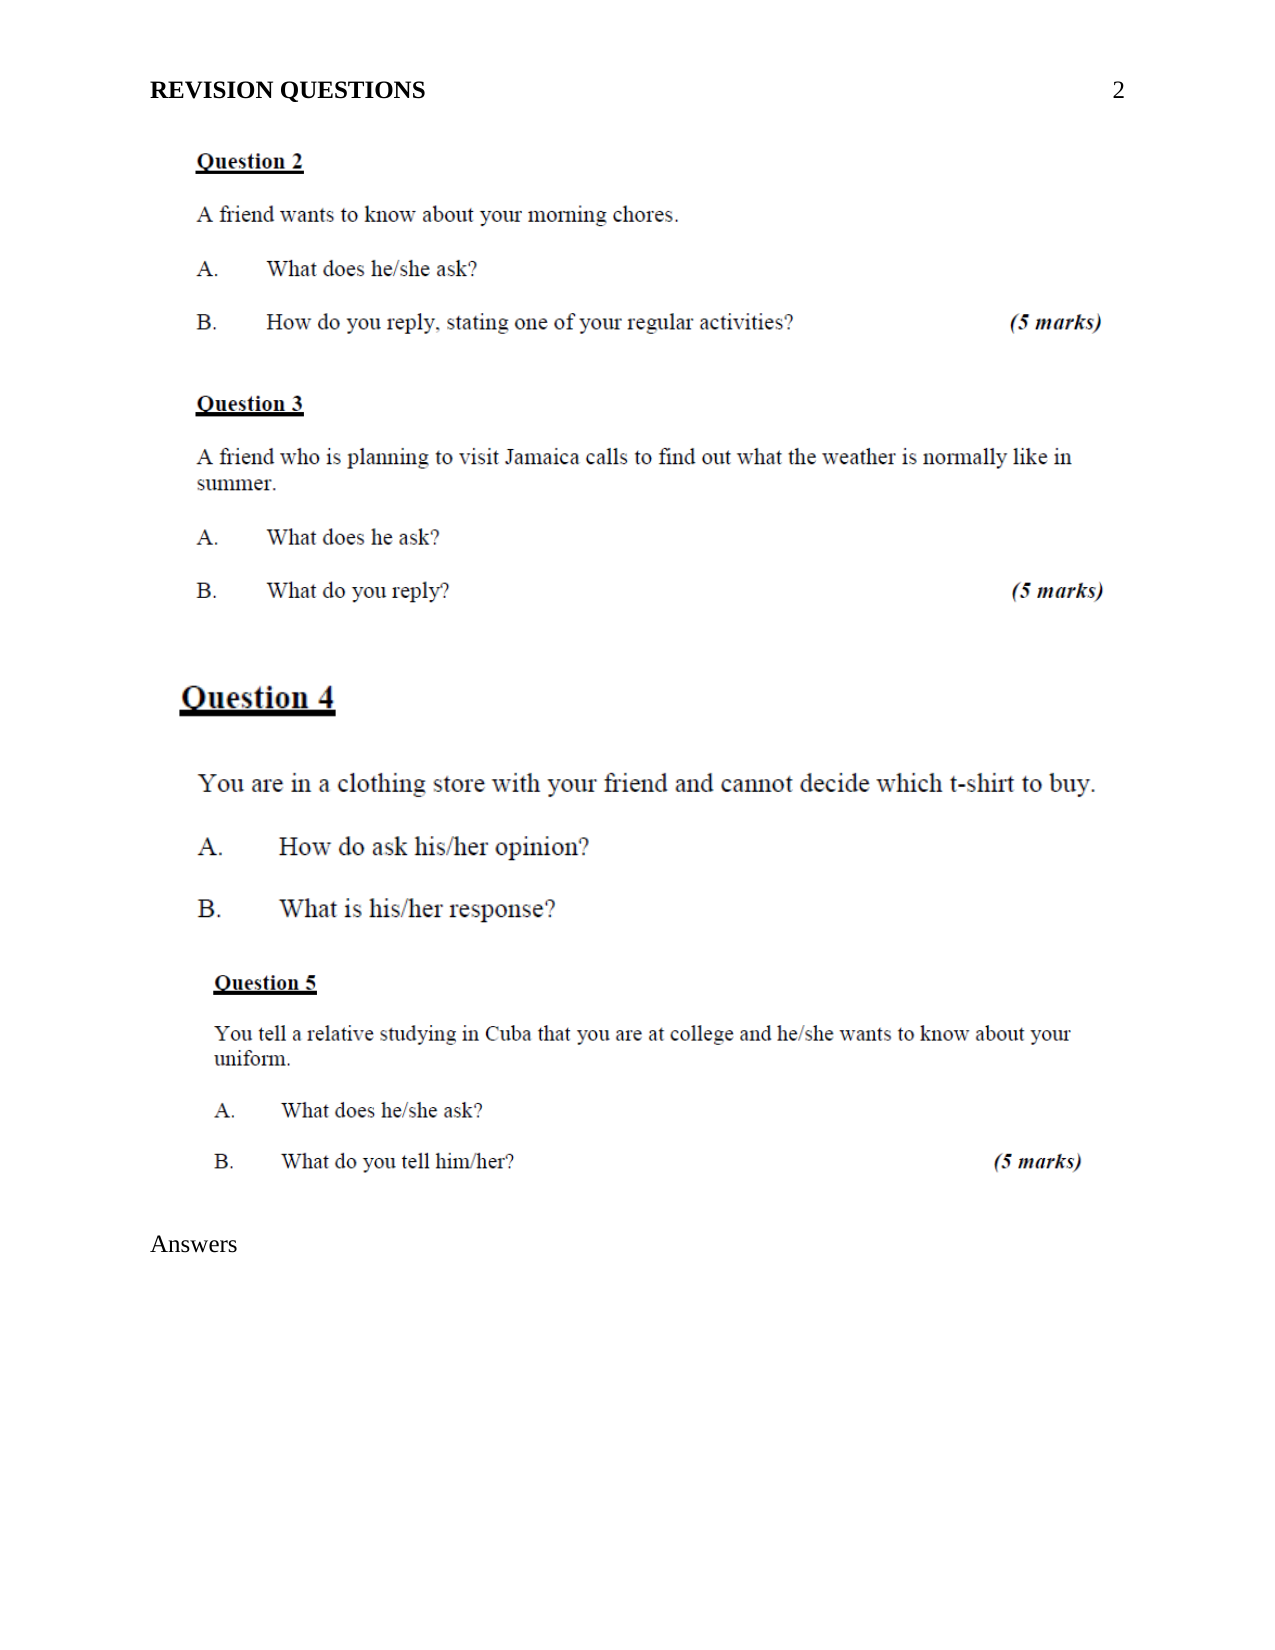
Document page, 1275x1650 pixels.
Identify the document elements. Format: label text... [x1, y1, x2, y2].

text Answers [150, 1229, 1125, 1257]
picture [150, 652, 386, 734]
picture [150, 750, 1125, 954]
picture [150, 150, 1125, 636]
picture [150, 970, 1125, 1212]
